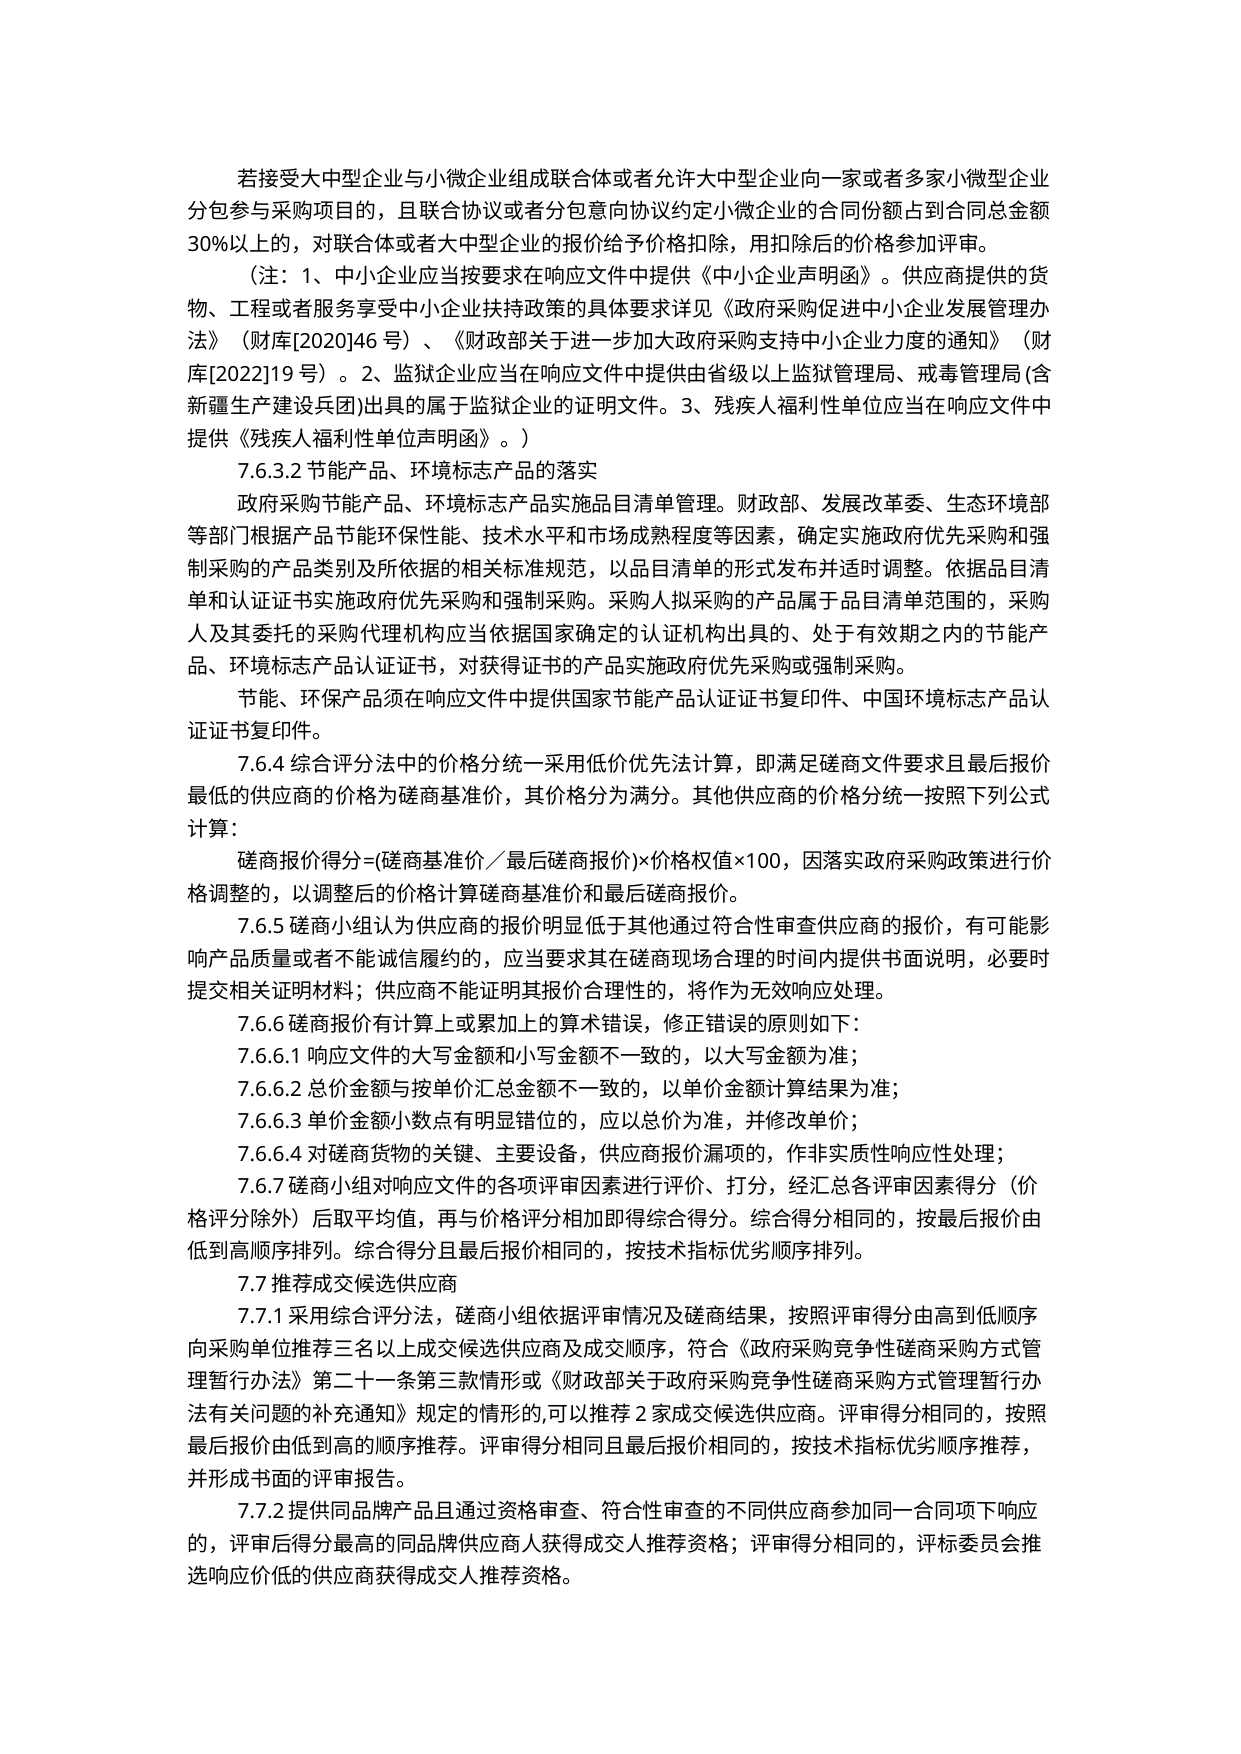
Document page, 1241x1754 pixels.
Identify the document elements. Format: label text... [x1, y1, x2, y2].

text 7.6.6.1 响应文件的大写金额和小写金额不一致的，以大写金额为准； [187, 1039, 1053, 1072]
text 7.6.6.4 对磋商货物的关键、主要设备，供应商报价漏项的，作非实质性响应性处理； [187, 1137, 1053, 1169]
text 7.6.5磋商小组认为供应商的报价明显低于其他通过符合性审查供应商的报价，有可能影响产品质量或者不能诚信履约的，应当要求其在磋商现场合理的时间内提供书面说明，必要时提交相关证明材料；供应商不能证明其报价合理性的，将作为无效响应处理。 [187, 909, 1053, 1007]
text 7.6.6磋商报价有计算上或累加上的算术错误，修正错误的原则如下： [187, 1007, 1053, 1039]
text 7.6.6.3 单价金额小数点有明显错位的，应以总价为准，并修改单价； [187, 1104, 1053, 1137]
text 7.6.4 综合评分法中的价格分统一采用低价优先法计算，即满足磋商文件要求且最后报价最低的供应商的价格为磋商基准价，其价格分为满分。其他供应商的价格分统一按照下列公式计算： [187, 747, 1053, 844]
text 若接受大中型企业与小微企业组成联合体或者允许大中型企业向一家或者多家小微型企业分包参与采购项目的，且联合协议或者分包意向协议约定小微企业的合同份额占到合同总金额30%以上的，对联合体或者大中型企业的报价给予价格扣除，用扣除后的价格参加评审。 [187, 162, 1053, 259]
text 7.6.7磋商小组对响应文件的各项评审因素进行评价、打分，经汇总各评审因素得分（价格评分除外）后取平均值，再与价格评分相加即得综合得分。综合得分相同的，按最后报价由低到高顺序排列。综合得分且最后报价相同的，按技术指标优劣顺序排列。 [187, 1169, 1053, 1267]
text 7.7推荐成交候选供应商 [187, 1267, 1053, 1299]
text 政府采购节能产品、环境标志产品实施品目清单管理。财政部、发展改革委、生态环境部等部门根据产品节能环保性能、技术水平和市场成熟程度等因素，确定实施政府优先采购和强制采购的产品类别及所依据的相关标准规范，以品目清单的形式发布并适时调整。依据品目清单和认证证书实施政府优先采购和强制采购。采购人拟采购的产品属于品目清单范围的，采购人及其委托的采购代理机构应当依据国家确定的认证机构出具的、处于有效期之内的节能产品、环境标志产品认证证书，对获得证书的产品实施政府优先采购或强制采购。 [187, 487, 1053, 682]
text （注：1、中小企业应当按要求在响应文件中提供《中小企业声明函》。供应商提供的货物、工程或者服务享受中小企业扶持政策的具体要求详见《政府采购促进中小企业发展管理办法》（财库[2020]46号）、《财政部关于进一步加大政府采购支持中小企业力度的通知》（财库[2022]19号）。2、监狱企业应当在响应文件中提供由省级以上监狱管理局、戒毒管理局(含新疆生产建设兵团)出具的属于监狱企业的证明文件。3、残疾人福利性单位应当在响应文件中提供《残疾人福利性单位声明函》。） [187, 259, 1053, 454]
text 7.7.2提供同品牌产品且通过资格审查、符合性审查的不同供应商参加同一合同项下响应的，评审后得分最高的同品牌供应商人获得成交人推荐资格；评审得分相同的，评标委员会推选响应价低的供应商获得成交人推荐资格。 [187, 1494, 1053, 1592]
text 7.7.1采用综合评分法，磋商小组依据评审情况及磋商结果，按照评审得分由高到低顺序向采购单位推荐三名以上成交候选供应商及成交顺序，符合《政府采购竞争性磋商采购方式管理暂行办法》第二十一条第三款情形或《财政部关于政府采购竞争性磋商采购方式管理暂行办法有关问题的补充通知》规定的情形的,可以推荐2家成交候选供应商。评审得分相同的，按照最后报价由低到高的顺序推荐。评审得分相同且最后报价相同的，按技术指标优劣顺序推荐，并形成书面的评审报告。 [187, 1299, 1053, 1494]
text 节能、环保产品须在响应文件中提供国家节能产品认证证书复印件、中国环境标志产品认证证书复印件。 [187, 682, 1053, 747]
text 7.6.3.2节能产品、环境标志产品的落实 [187, 454, 1053, 487]
text 磋商报价得分=(磋商基准价／最后磋商报价)×价格权值×100，因落实政府采购政策进行价格调整的，以调整后的价格计算磋商基准价和最后磋商报价。 [187, 844, 1053, 909]
text 7.6.6.2 总价金额与按单价汇总金额不一致的，以单价金额计算结果为准； [187, 1072, 1053, 1104]
